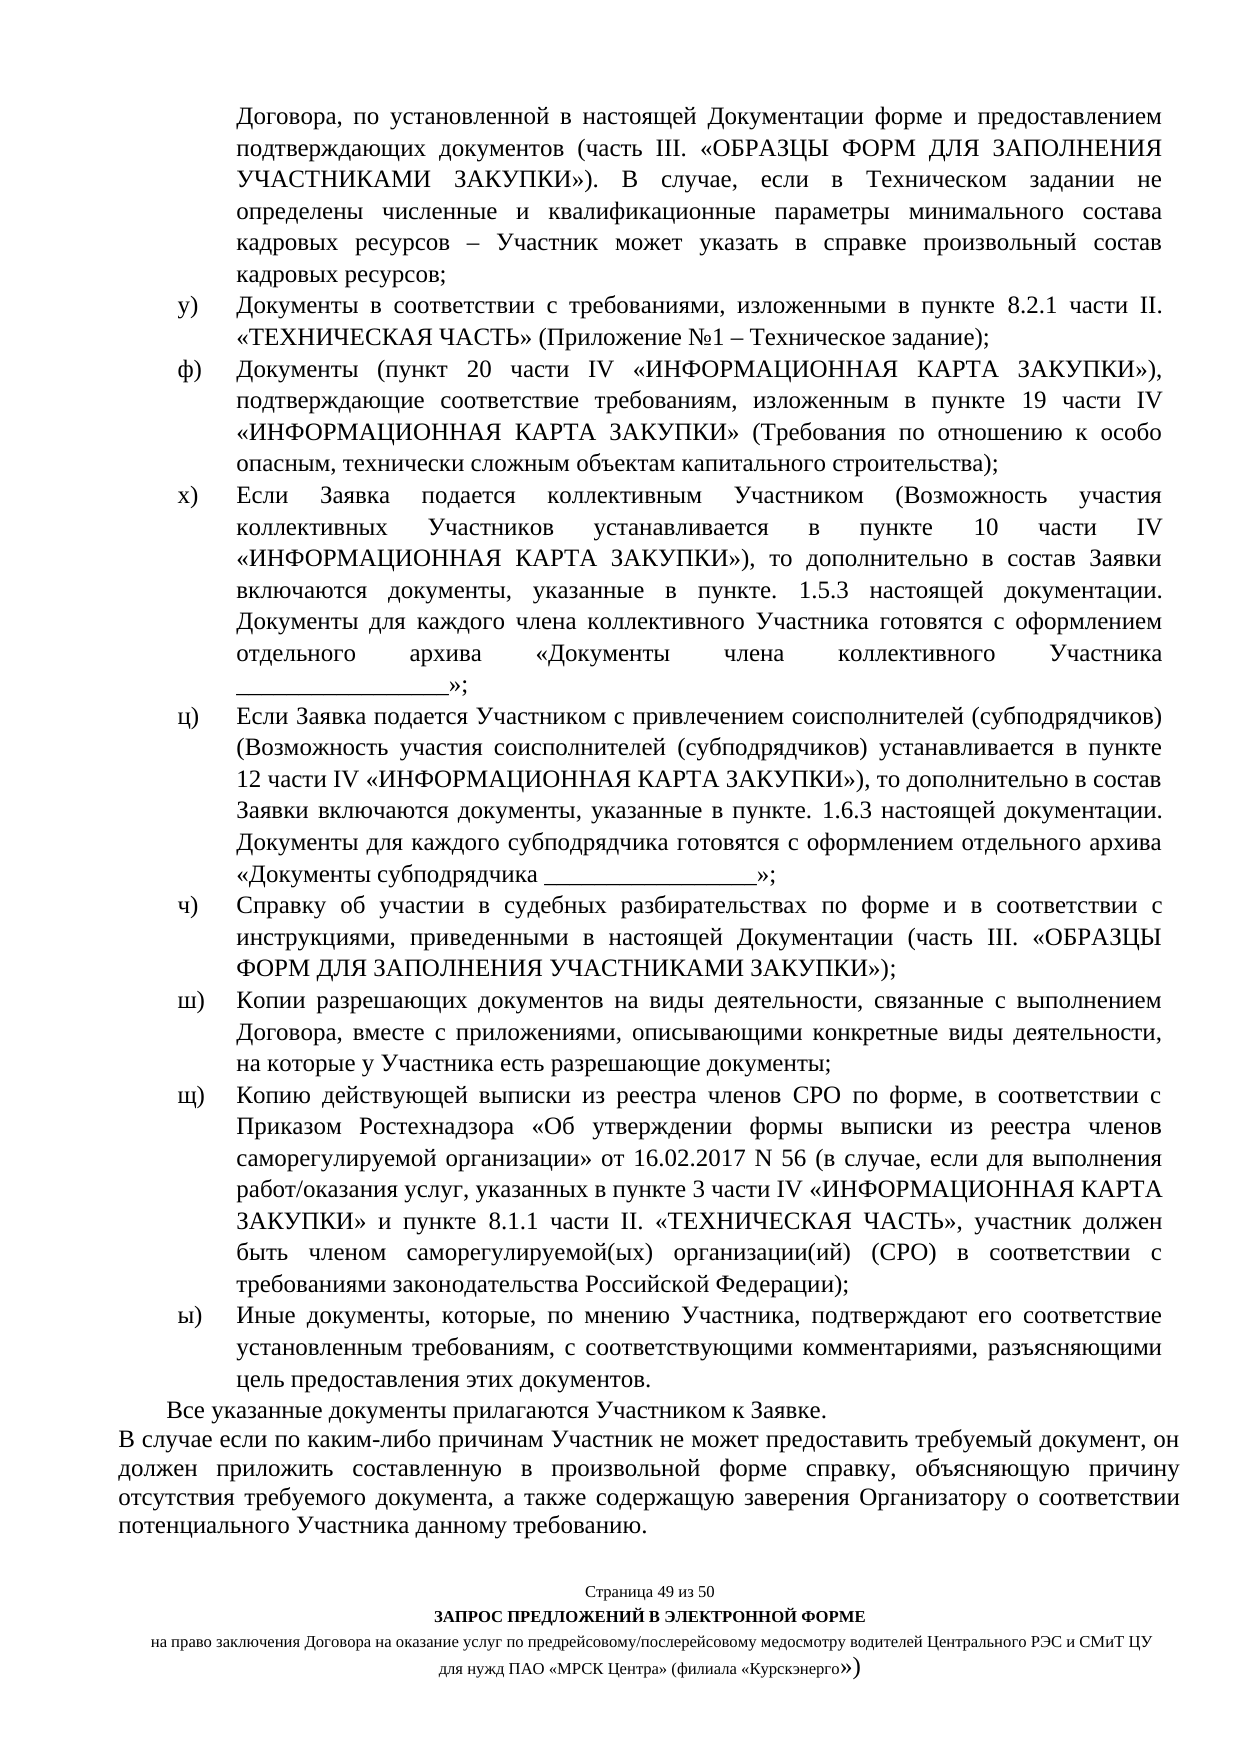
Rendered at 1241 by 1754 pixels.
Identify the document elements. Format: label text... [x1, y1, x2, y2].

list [177, 101, 1163, 288]
list Документы в соответствии с требованиями, изложенными в пункте 8.2.1 части II. «ТЕХНИЧЕСКАЯ ЧАСТЬ» (Приложение №1 – Техническое задание); [177, 291, 1163, 351]
text В случае если по каким-либо причинам Участник не может предоставить требуемый документ, он должен приложить составленную в произвольной форме справку, объясняющую причину отсутствия требуемого документа, а также содержащую заверения Организатору о соответствии потенциального Участника данному требованию. [118, 1424, 1181, 1539]
list Документы (пункт 20 части IV «ИНФОРМАЦИОННАЯ КАРТА ЗАКУПКИ»), подтверждающие соответствие требованиям, изложенным в пункте 19 части IV «ИНФОРМАЦИОННАЯ КАРТА ЗАКУПКИ» (Требования по отношению к особо опасным, технически сложным объектам капитального строительства); [177, 354, 1163, 477]
list Копию действующей выписки из реестра членов СРО по форме, в соответствии с Приказом Ростехнадзора «Об утверждении формы выписки из реестра членов саморегулируемой организации» от 16.02.2017 N 56 (в случае, если для выполнения работ/оказания услуг, указанных в пункте 3 части IV «ИНФОРМАЦИОННАЯ КАРТА ЗАКУПКИ» и пункте 8.1.1 части II. «ТЕХНИЧЕСКАЯ ЧАСТЬ», участник должен быть членом саморегулируемой(ых) организации(ий) (СРО) в соответствии с требованиями законодательства Российской Федерации); [177, 1080, 1163, 1298]
subtitle Все указанные документы прилагаются Участником к Заявке. [118, 1395, 1163, 1424]
list Иные документы, которые, по мнению Участника, подтверждают его соответствие установленным требованиям, с соответствующими комментариями, разъясняющими цель предоставления этих документов. [177, 1301, 1163, 1392]
list Если Заявка подается Участником с привлечением соисполнителей (субподрядчиков) (Возможность участия соисполнителей (субподрядчиков) устанавливается в пункте 12 части IV «ИНФОРМАЦИОННАЯ КАРТА ЗАКУПКИ»), то дополнительно в состав Заявки включаются документы, указанные в пункте. 1.6.3 настоящей документации. Документы для каждого субподрядчика готовятся с оформлением отдельного архива «Документы субподрядчика _________________»; [177, 701, 1163, 887]
list Копии разрешающих документов на виды деятельности, связанные с выполнением Договора, вместе с приложениями, описывающими конкретные виды деятельности, на которые у Участника есть разрешающие документы; [177, 985, 1163, 1077]
list Справку об участии в судебных разбирательствах по форме и в соответствии с инструкциями, приведенными в настоящей Документации (часть III. «ОБРАЗЦЫ ФОРМ ДЛЯ ЗАПОЛНЕНИЯ УЧАСТНИКАМИ ЗАКУПКИ»); [177, 890, 1163, 982]
list Если Заявка подается коллективным Участником (Возможность участия коллективных Участников устанавливается в пункте 10 части IV «ИНФОРМАЦИОННАЯ КАРТА ЗАКУПКИ»), то дополнительно в состав Заявки включаются документы, указанные в пункте. 1.5.3 настоящей документации. Документы для каждого члена коллективного Участника готовятся с оформлением отдельного архива «Документы члена коллективного Участника _________________»; [177, 480, 1163, 698]
